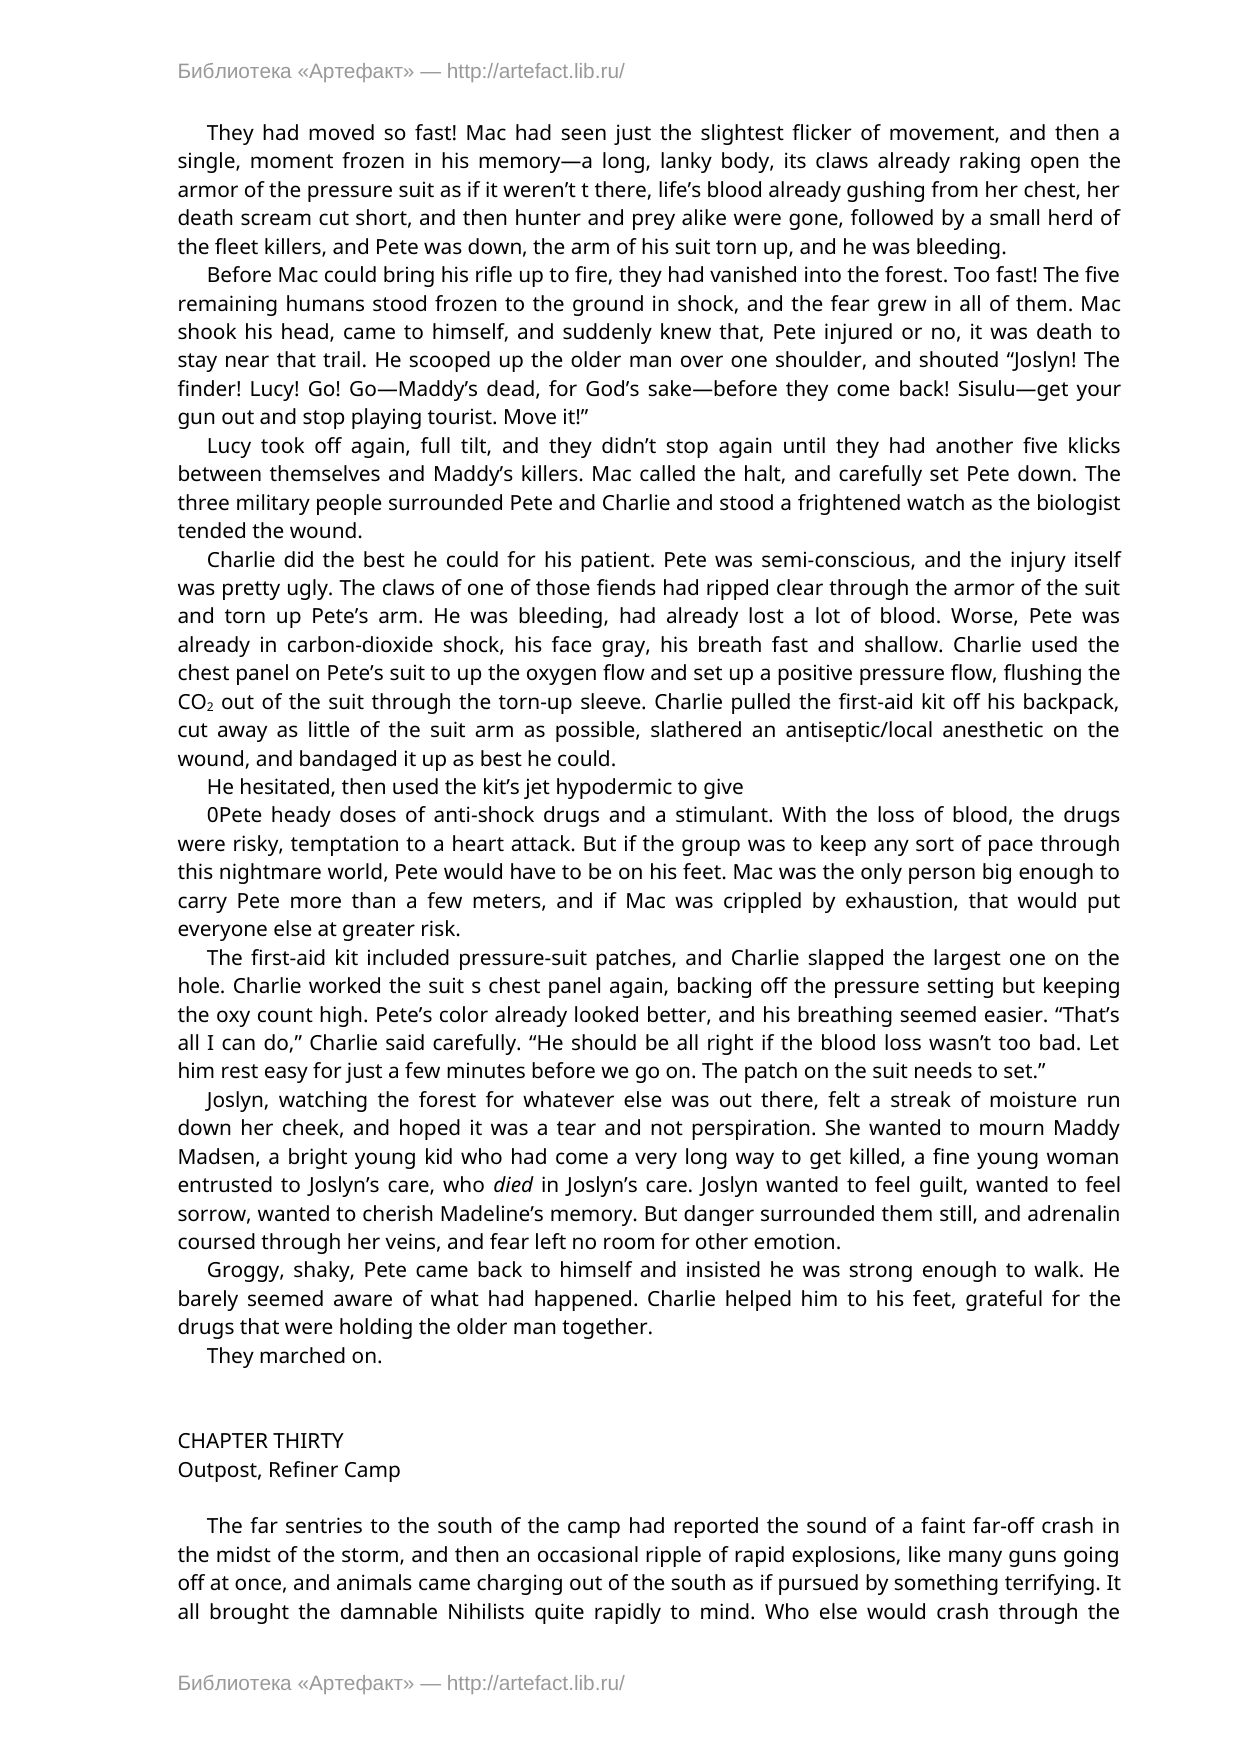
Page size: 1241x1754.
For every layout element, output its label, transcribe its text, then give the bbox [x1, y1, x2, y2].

text Before Mac could bring his rifle up to fire, they had vanished into the forest. Too fast! The five remaining humans stood frozen to the ground in shock, and the fear grew in all of them. Mac shook his head, came to himself, and suddenly knew that, Pete injured or no, it was death to stay near that trail. He scooped up the older man over one shoulder, and shouted “Joslyn! The finder! Lucy! Go! Go—Maddy’s dead, for God’s sake—before they come back! Sisulu—get your gun out and stop playing tourist. Move it!” [177, 260, 1122, 431]
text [177, 1512, 1122, 1625]
text Groggy, shaky, Pete came back to himself and insisted he was strong enough to walk. He barely seemed aware of what had happened. Charlie helped him to his feet, grateful for the drugs that were holding the older man together. [177, 1256, 1122, 1341]
text Charlie did the best he could for his patient. Pete was semi-conscious, and the injury itself was pretty ugly. The claws of one of those fiends had ripped clear through the armor of the suit and torn up Pete’s arm. He was bleeding, had already lost a lot of blood. Worse, Pete was already in carbon-dioxide shock, his face gray, his breath fast and shallow. Charlie used the chest panel on Pete’s suit to up the oxygen flow and set up a positive pressure flow, flushing the CO2 out of the suit through the torn-up sleeve. Charlie pulled the first-aid kit off his backpack, cut away as little of the suit arm as possible, slathered an antiseptic/local anesthetic on the wound, and bandaged it up as best he could. [177, 545, 1122, 772]
text The first-aid kit included pressure-suit patches, and Charlie slapped the largest one on the hole. Charlie worked the suit s chest panel again, backing off the pressure setting but keeping the oxy count high. Pete’s color already looked better, and his breathing seemed easier. “That’s all I can do,” Charlie said carefully. “He should be all right if the blood loss wasn’t too bad. Let him rest easy for just a few minutes before we go on. The patch on the suit needs to set.” [177, 943, 1122, 1085]
text They had moved so fast! Mac had seen just the slightest flicker of movement, and then a single, moment frozen in his memory—a long, lanky body, its claws already raking open the armor of the pressure suit as if it weren’t t there, life’s blood already gushing from her chest, her death scream cut short, and then hunter and prey alike were gone, followed by a small herd of the fleet killers, and Pete was down, the arm of his suit torn up, and he was bleeding. [177, 118, 1122, 260]
text 0Pete heady doses of anti-shock drugs and a stimulant. With the loss of blood, the drugs were risky, temptation to a heart attack. But if the group was to keep any sort of pace through this nightmare world, Pete would have to be on his feet. Mac was the only person big enough to carry Pete more than a few meters, and if Mac was crippled by exhaustion, that would put everyone else at greater risk. [177, 801, 1122, 943]
text They marched on. [177, 1341, 1122, 1369]
subtitle CHAPTER THIRTY [177, 1426, 1122, 1455]
text Lucy took off again, full tilt, and they didn’t stop again until they had another five klicks between themselves and Maddy’s killers. Mac called the halt, and carefully set Pete down. The three military people surrounded Pete and Charlie and stood a frightened watch as the biologist tended the wound. [177, 431, 1122, 545]
text He hesitated, then used the kit’s jet hypodermic to give [177, 772, 1122, 801]
subtitle Outpost, Refiner Camp [177, 1455, 1122, 1483]
text Joslyn, watching the forest for whatever else was out there, felt a streak of moisture run down her cheek, and hoped it was a tear and not perspiration. She wanted to mourn Maddy Madsen, a bright young kid who had come a very long way to get killed, a fine young woman entrusted to Joslyn’s care, who died in Joslyn’s care. Joslyn wanted to feel guilt, wanted to feel sorrow, wanted to cherish Madeline’s memory. But danger surrounded them still, and adrenalin coursed through her veins, and fear left no room for other emotion. [177, 1085, 1122, 1256]
